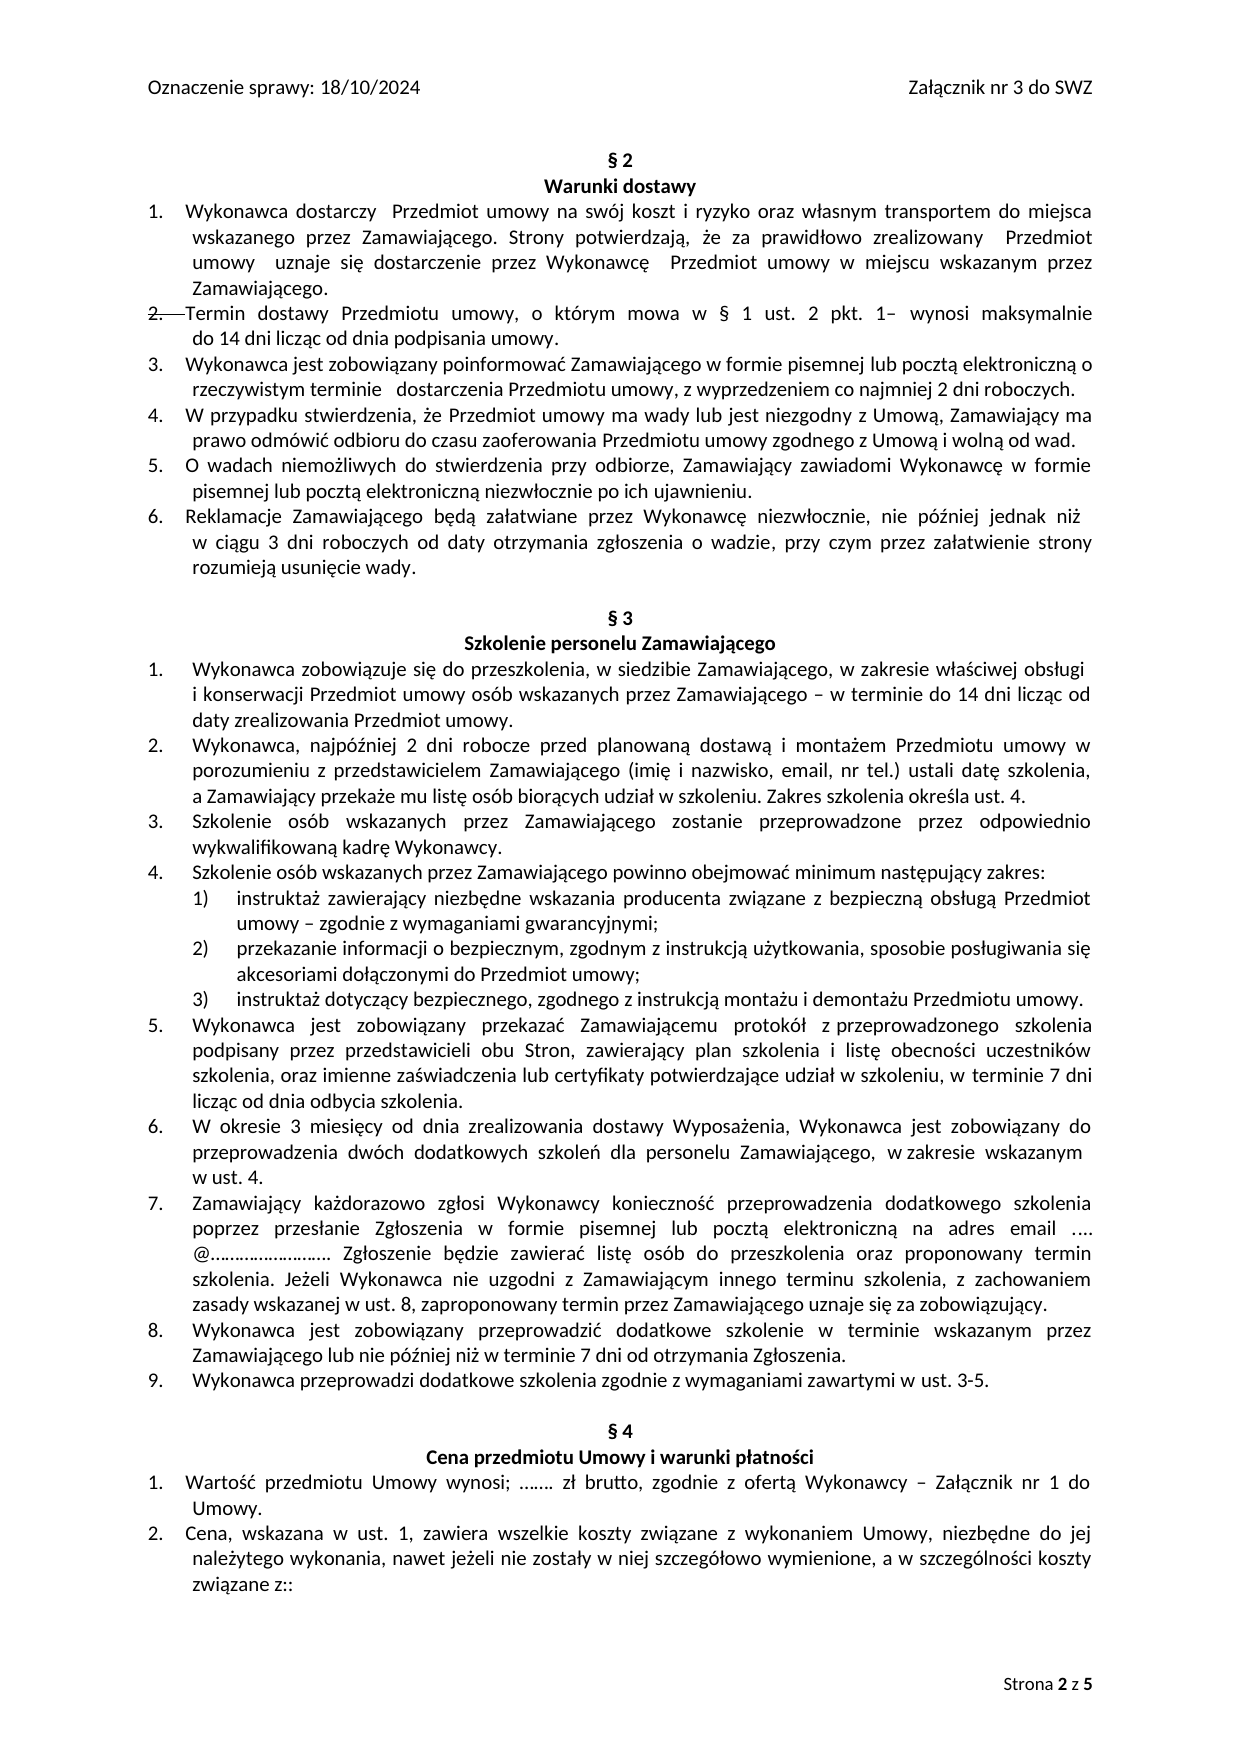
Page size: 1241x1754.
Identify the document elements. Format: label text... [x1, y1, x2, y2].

list W okresie 3 miesięcy od dnia zrealizowania dostawy Wyposażenia, Wykonawca jest zobowiązany do przeprowadzenia dwóch dodatkowych szkoleń dla personelu Zamawiającego, w zakresie wskazanym w ust. 4. [148, 1113, 1092, 1190]
list Szkolenie osób wskazanych przez Zamawiającego powinno obejmować minimum następujący zakres: [148, 859, 1092, 885]
list Termin dostawy Przedmiotu umowy, o którym mowa w § 1 ust. 2 pkt. 1– wynosi maksymalnie do 14 dni licząc od dnia podpisania umowy. [148, 300, 1092, 351]
list O wadach niemożliwych do stwierdzenia przy odbiorze, Zamawiający zawiadomi Wykonawcę w formie pisemnej lub pocztą elektroniczną niezwłocznie po ich ujawnieniu. [148, 453, 1092, 503]
text § 3 [148, 605, 1092, 631]
list Wykonawca, najpóźniej 2 dni robocze przed planowaną dostawą i montażem Przedmiotu umowy w porozumieniu z przedstawicielem Zamawiającego (imię i nazwisko, email, nr tel.) ustali datę szkolenia, a Zamawiający przekaże mu listę osób biorących udział w szkoleniu. Zakres szkolenia określa ust. 4. [148, 732, 1092, 808]
list Wykonawca jest zobowiązany przeprowadzić dodatkowe szkolenie w terminie wskazanym przez Zamawiającego lub nie później niż w terminie 7 dni od otrzymania Zgłoszenia. [148, 1317, 1092, 1368]
list Wykonawca jest zobowiązany przekazać Zamawiającemu protokół z przeprowadzonego szkolenia podpisany przez przedstawicieli obu Stron, zawierający plan szkolenia i listę obecności uczestników szkolenia, oraz imienne zaświadczenia lub certyfikaty potwierdzające udział w szkoleniu, w terminie 7 dni licząc od dnia odbycia szkolenia. [148, 1012, 1092, 1113]
list Cena, wskazana w ust. 1, zawiera wszelkie koszty związane z wykonaniem Umowy, niezbędne do jej należytego wykonania, nawet jeżeli nie zostały w niej szczegółowo wymienione, a w szczególności koszty związane z:: [148, 1520, 1092, 1596]
list Zamawiający każdorazowo zgłosi Wykonawcy konieczność przeprowadzenia dodatkowego szkolenia poprzez przesłanie Zgłoszenia w formie pisemnej lub pocztą elektroniczną na adres email .…@……………………. Zgłoszenie będzie zawierać listę osób do przeszkolenia oraz proponowany termin szkolenia. Jeżeli Wykonawca nie uzgodni z Zamawiającym innego terminu szkolenia, z zachowaniem zasady wskazanej w ust. 8, zaproponowany termin przez Zamawiającego uznaje się za zobowiązujący. [148, 1190, 1092, 1317]
list instruktaż dotyczący bezpiecznego, zgodnego z instrukcją montażu i demontażu Przedmiotu umowy. [192, 986, 1092, 1012]
list W przypadku stwierdzenia, że Przedmiot umowy ma wady lub jest niezgodny z Umową, Zamawiający ma prawo odmówić odbioru do czasu zaoferowania Przedmiotu umowy zgodnego z Umową i wolną od wad. [148, 402, 1092, 453]
list Wykonawca zobowiązuje się do przeszkolenia, w siedzibie Zamawiającego, w zakresie właściwej obsługi i konserwacji Przedmiot umowy osób wskazanych przez Zamawiającego – w terminie do 14 dni licząc od daty zrealizowania Przedmiot umowy. [148, 656, 1092, 732]
text Cena przedmiotu Umowy i warunki płatności [148, 1444, 1092, 1469]
text Warunki dostawy [148, 173, 1092, 198]
list Wykonawca jest zobowiązany poinformować Zamawiającego w formie pisemnej lub pocztą elektroniczną o rzeczywistym terminie dostarczenia Przedmiotu umowy, z wyprzedzeniem co najmniej 2 dni roboczych. [148, 351, 1092, 402]
list Wykonawca przeprowadzi dodatkowe szkolenia zgodnie z wymaganiami zawartymi w ust. 3-5. [148, 1368, 1092, 1393]
text Szkolenie personelu Zamawiającego [148, 631, 1092, 656]
list Szkolenie osób wskazanych przez Zamawiającego zostanie przeprowadzone przez odpowiednio wykwalifikowaną kadrę Wykonawcy. [148, 808, 1092, 859]
list instruktaż zawierający niezbędne wskazania producenta związane z bezpieczną obsługą Przedmiot umowy – zgodnie z wymaganiami gwarancyjnymi; [192, 885, 1092, 936]
text § 2 [148, 148, 1092, 173]
list przekazanie informacji o bezpiecznym, zgodnym z instrukcją użytkowania, sposobie posługiwania się akcesoriami dołączonymi do Przedmiot umowy; [192, 936, 1092, 986]
list Wartość przedmiotu Umowy wynosi; ……. zł brutto, zgodnie z ofertą Wykonawcy – Załącznik nr 1 do Umowy. [148, 1469, 1092, 1520]
list Wykonawca dostarczy Przedmiot umowy na swój koszt i ryzyko oraz własnym transportem do miejsca wskazanego przez Zamawiającego. Strony potwierdzają, że za prawidłowo zrealizowany Przedmiot umowy uznaje się dostarczenie przez Wykonawcę Przedmiot umowy w miejscu wskazanym przez Zamawiającego. [148, 198, 1092, 300]
text § 4 [148, 1418, 1092, 1444]
list Reklamacje Zamawiającego będą załatwiane przez Wykonawcę niezwłocznie, nie później jednak niż w ciągu 3 dni roboczych od daty otrzymania zgłoszenia o wadzie, przy czym przez załatwienie strony rozumieją usunięcie wady. [148, 503, 1092, 580]
